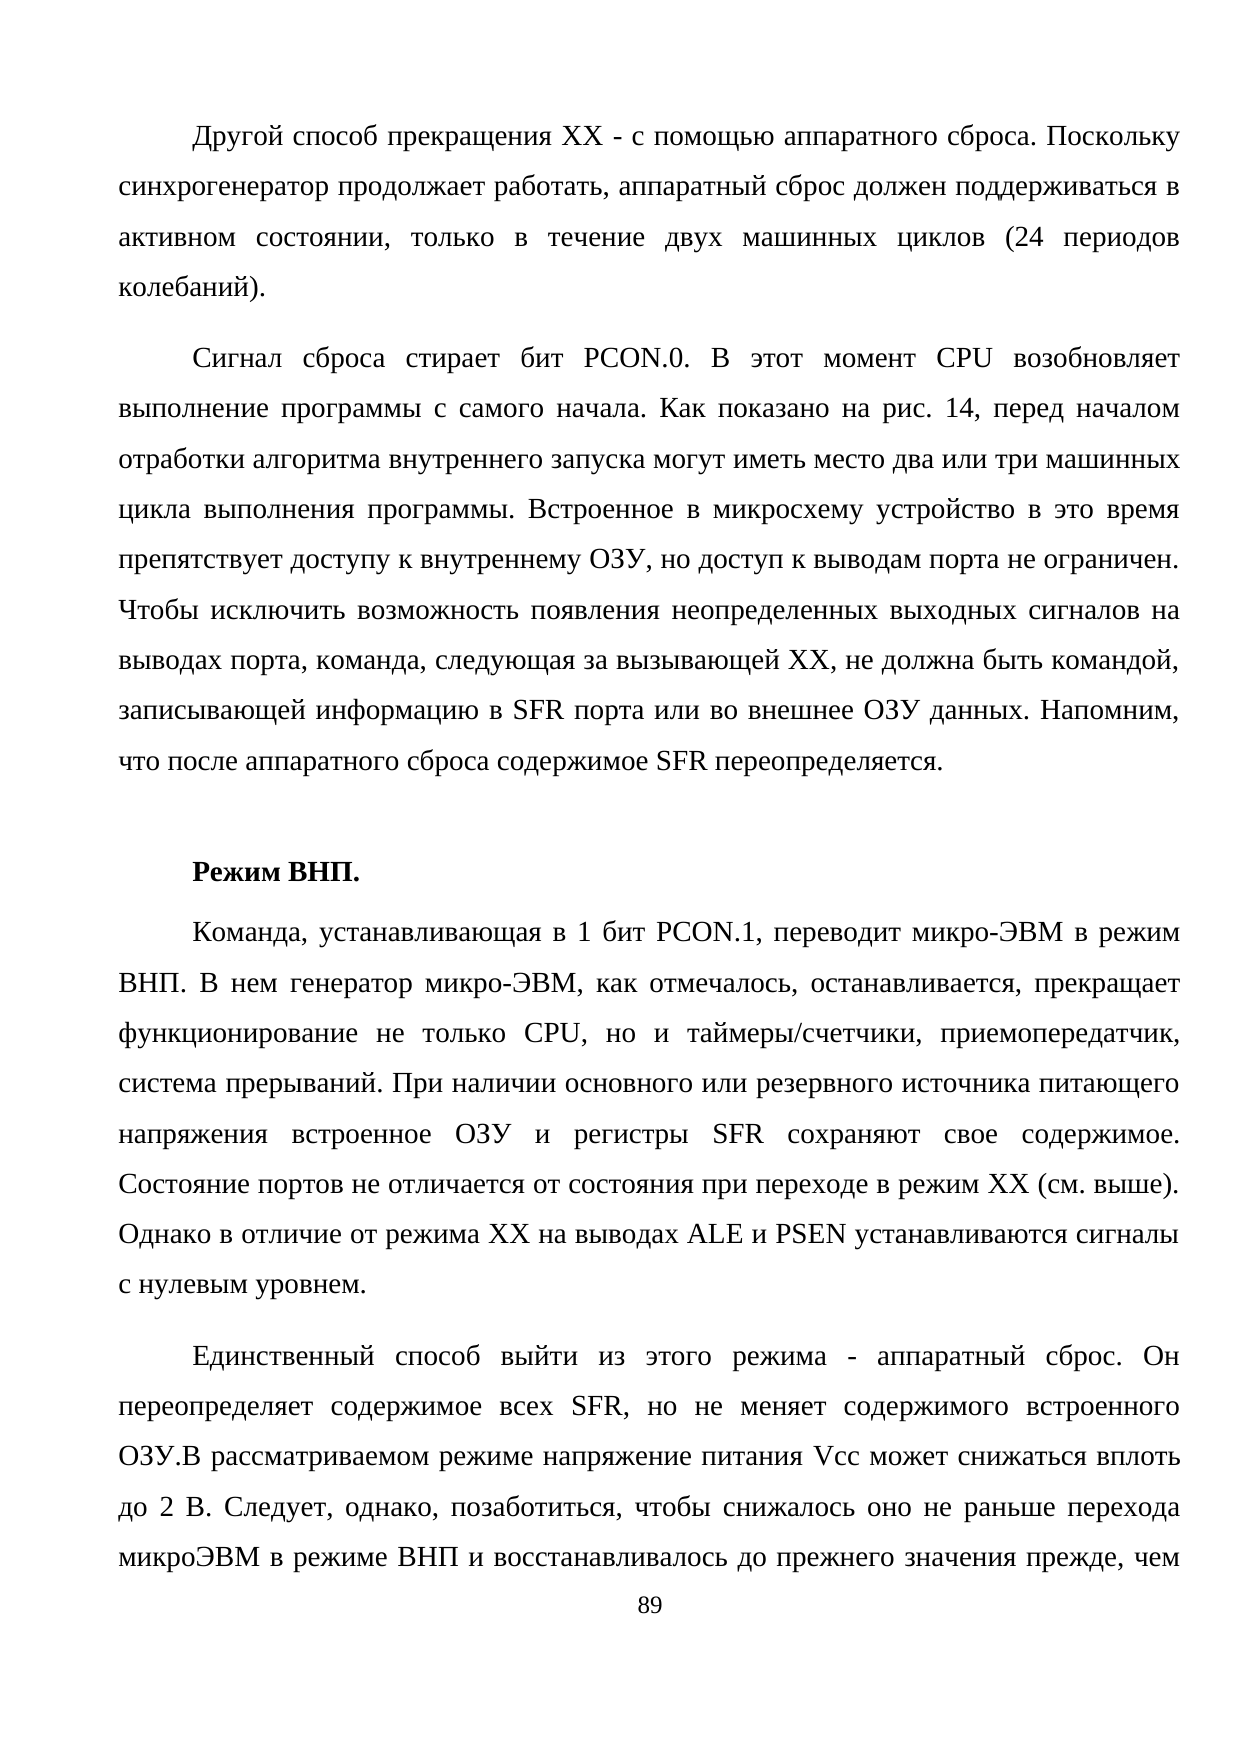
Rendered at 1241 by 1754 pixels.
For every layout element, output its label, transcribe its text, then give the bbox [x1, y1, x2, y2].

text Команда, устанавливающая в 1 бит PCON.1, переводит микро-ЭВМ в режим ВНП. В нем генератор микро-ЭВМ, как отмечалось, останавливается, прекращает функционирование не только CPU, но и таймеры/счетчики, приемопередатчик, система прерываний. При наличии основного или резервного источника питающего напряжения встроенное ОЗУ и регистры SFR сохраняют свое содержимое. Состояние портов не отличается от состояния при переходе в режим XX (см. выше). Однако в отличие от режима XX на выводах ALE и PSEN устанавливаются сигналы с нулевым уровнем. [118, 914, 1181, 1300]
text Другой способ прекращения XX - с помощью аппаратного сброса. Поскольку синхрогенератор продолжает работать, аппаратный сброс должен поддерживаться в активном состоянии, только в течение двух машинных циклов (24 периодов колебаний). [118, 118, 1181, 303]
subtitle Режим ВНП. [118, 854, 1181, 887]
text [118, 1338, 1181, 1573]
text Сигнал сброса стирает бит PCON.0. В этот момент CPU возобновляет выполнение программы с самого начала. Как показано на рис. 14, перед началом отработки алгоритма внутреннего запуска могут иметь место два или три машинных цикла выполнения программы. Встроенное в микросхему устройство в это время препятствует доступу к внутреннему ОЗУ, но доступ к выводам порта не ограничен. Чтобы исключить возможность появления неопределенных выходных сигналов на выводах порта, команда, следующая за вызывающей XX, не должна быть командой, записывающей информацию в SFR порта или во внешнее ОЗУ данных. Напомним, что после аппаратного сброса содержимое SFR переопределяется. [118, 340, 1181, 776]
